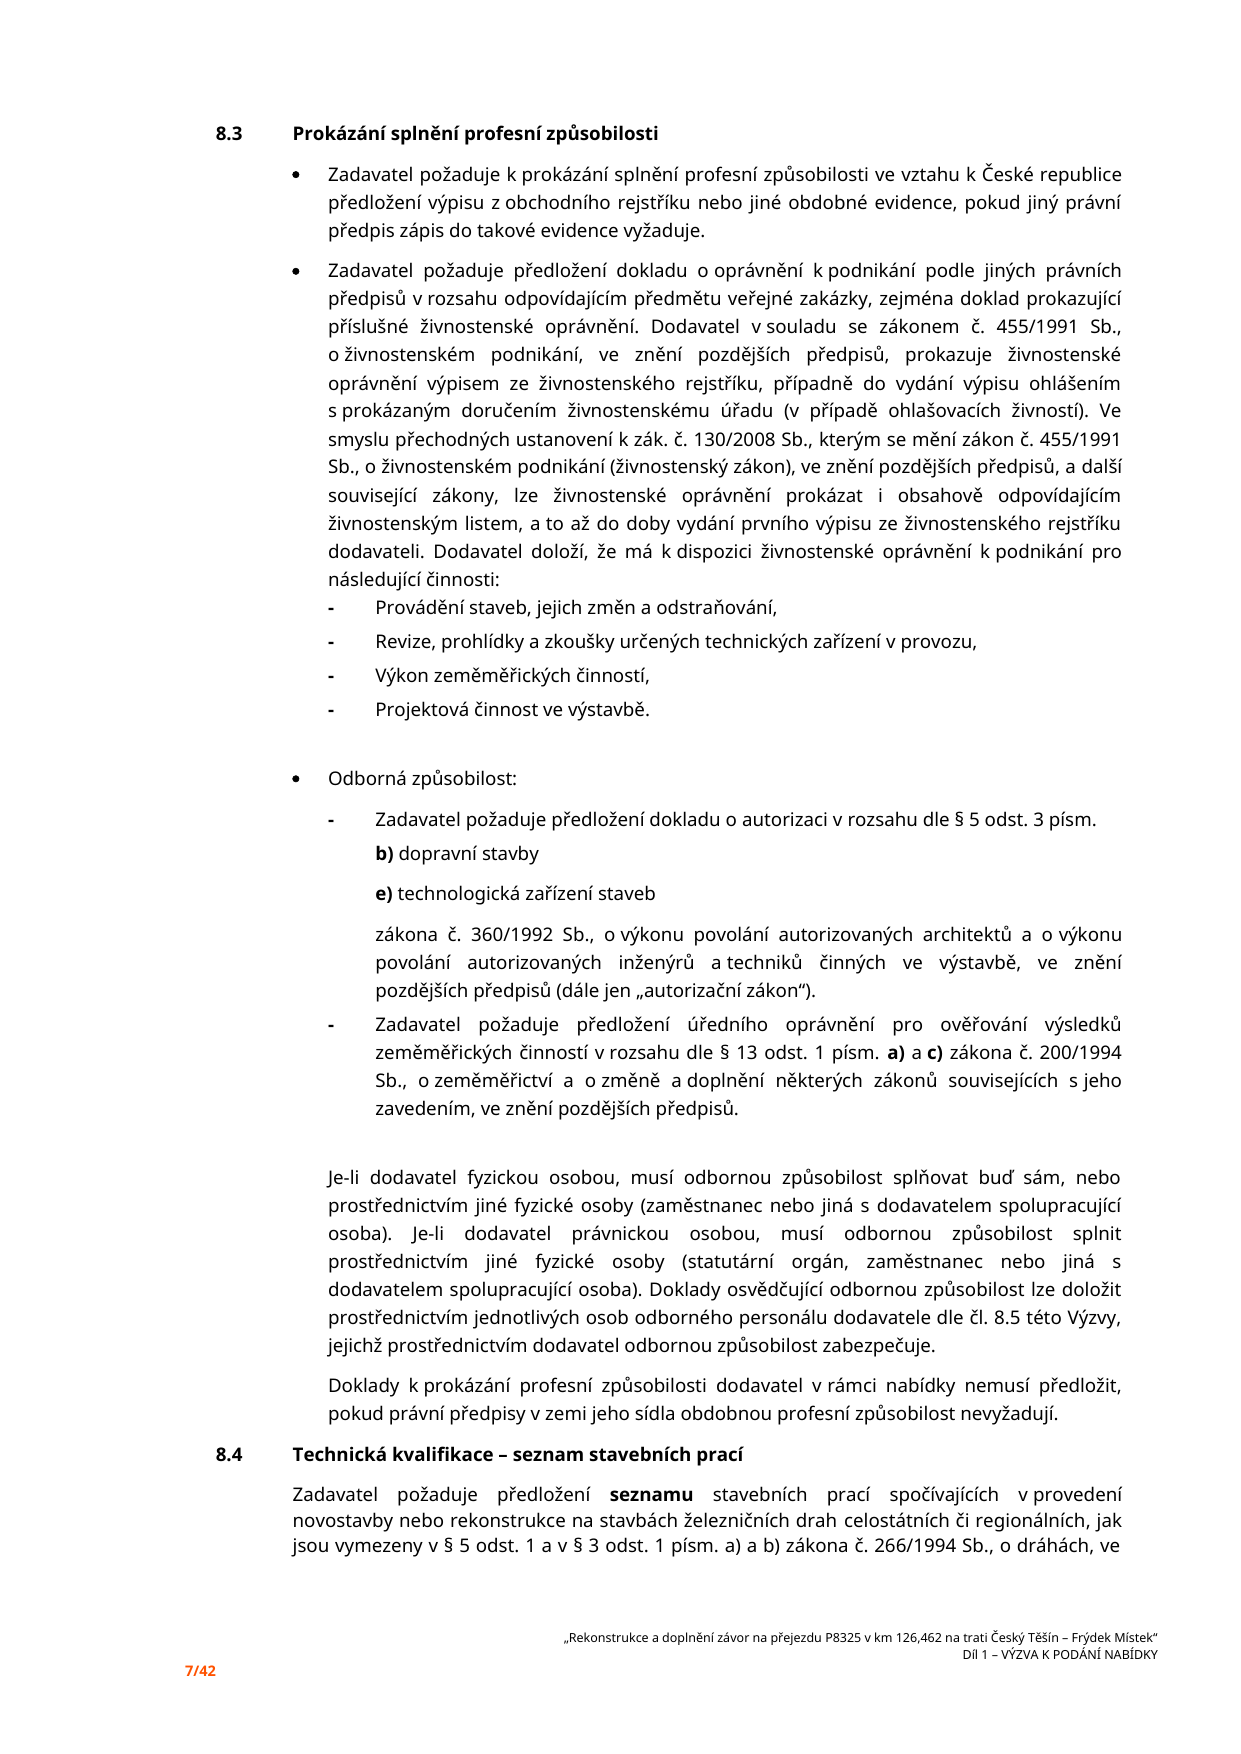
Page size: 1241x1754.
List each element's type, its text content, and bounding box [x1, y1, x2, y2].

text Technická kvalifikace – seznam stavebních prací [216, 1441, 1122, 1467]
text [292, 1482, 1122, 1558]
text Je-li dodavatel fyzickou osobou, musí odbornou způsobilost splňovat buď sám, nebo prostřednictvím jiné fyzické osoby (zaměstnanec nebo jiná s dodavatelem spolupracující osoba). Je-li dodavatel právnickou osobou, musí odbornou způsobilost splnit prostřednictvím jiné fyzické osoby (statutární orgán, zaměstnanec nebo jiná s dodavatelem spolupracující osoba). Doklady osvědčující odbornou způsobilost lze doložit prostřednictvím jednotlivých osob odborného personálu dodavatele dle čl. 8.5 této Výzvy, jejichž prostřednictvím dodavatel odbornou způsobilost zabezpečuje. [328, 1164, 1122, 1358]
text Revize, prohlídky a zkoušky určených technických zařízení v provozu, [328, 628, 1122, 654]
list e) technologická zařízení staveb [339, 881, 1122, 906]
text Zadavatel požaduje předložení úředního oprávnění pro ověřování výsledků zeměměřických činností v rozsahu dle § 13 odst. 1 písm. a) a c) zákona č. 200/1994 Sb., o zeměměřictví a o změně a doplnění některých zákonů souvisejících s jeho zavedením, ve znění pozdějších předpisů. [328, 1011, 1122, 1121]
list b) dopravní stavby [339, 840, 1122, 866]
text Projektová činnost ve výstavbě. [328, 697, 1122, 722]
text Zadavatel požaduje k prokázání splnění profesní způsobilosti ve vztahu k České republice předložení výpisu z obchodního rejstříku nebo jiné obdobné evidence, pokud jiný právní předpis zápis do takové evidence vyžaduje. [292, 161, 1122, 243]
text Provádění staveb, jejich změn a odstraňování, [328, 594, 1122, 619]
list zákona č. 360/1992 Sb., o výkonu povolání autorizovaných architektů a o výkonu povolání autorizovaných inženýrů a techniků činných ve výstavbě, ve znění pozdějších předpisů (dále jen „autorizační zákon“). [375, 921, 1122, 1003]
text Zadavatel požaduje předložení dokladu o autorizaci v rozsahu dle § 5 odst. 3 písm. [328, 806, 1122, 831]
text Doklady k prokázání profesní způsobilosti dodavatel v rámci nabídky nemusí předložit, pokud právní předpisy v zemi jeho sídla obdobnou profesní způsobilost nevyžadují. [328, 1373, 1122, 1426]
text Odborná způsobilost: [292, 765, 1122, 791]
text Zadavatel požaduje předložení dokladu o oprávnění k podnikání podle jiných právních předpisů v rozsahu odpovídajícím předmětu veřejné zakázky, zejména doklad prokazující příslušné živnostenské oprávnění. Dodavatel v souladu se zákonem č. 455/1991 Sb., o živnostenském podnikání, ve znění pozdějších předpisů, prokazuje živnostenské oprávnění výpisem ze živnostenského rejstříku, případně do vydání výpisu ohlášením s prokázaným doručením živnostenskému úřadu (v případě ohlašovacích živností). Ve smyslu přechodných ustanovení k zák. č. 130/2008 Sb., kterým se mění zákon č. 455/1991 Sb., o živnostenském podnikání (živnostenský zákon), ve znění pozdějších předpisů, a další související zákony, lze živnostenské oprávnění prokázat i obsahově odpovídajícím živnostenským listem, a to až do doby vydání prvního výpisu ze živnostenského rejstříku dodavateli. Dodavatel doloží, že má k dispozici živnostenské oprávnění k podnikání pro následující činnosti: [292, 258, 1122, 591]
text Výkon zeměměřických činností, [328, 662, 1122, 688]
text Prokázání splnění profesní způsobilosti [216, 121, 1122, 146]
